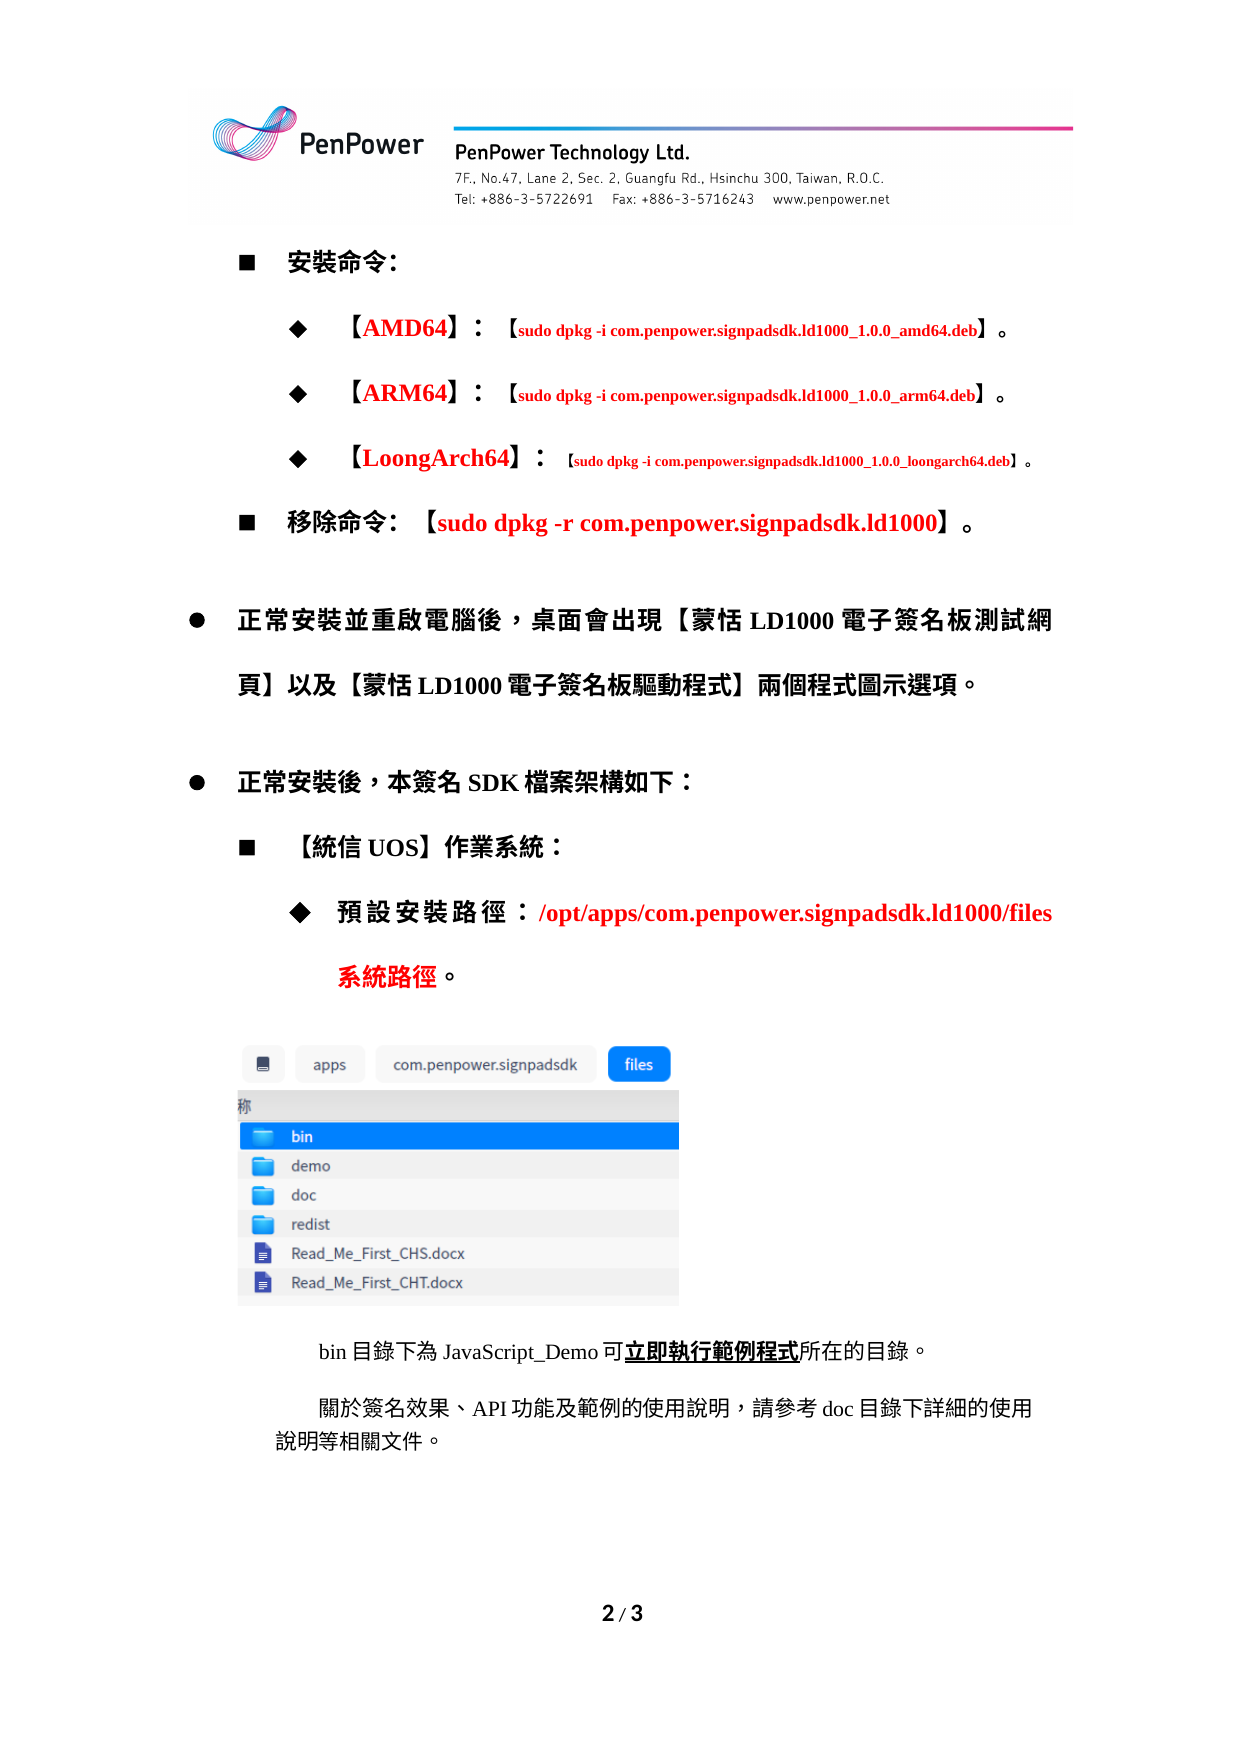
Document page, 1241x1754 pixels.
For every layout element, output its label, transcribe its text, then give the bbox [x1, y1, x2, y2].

list 正常安裝後，本簽名SDK檔案架構如下： [187, 748, 1053, 813]
text bin目錄下為JavaScript_Demo可立即執行範例程式所在的目錄。 [275, 1333, 953, 1366]
list 移除命令：【sudo dpkg -r com.penpower.signpadsdk.ld1000】。 [237, 488, 1053, 553]
title 關於簽名效果、API功能及範例的使用說明，請參考doc目錄下詳細的使用說明等相關文件。 [275, 1391, 1053, 1456]
list 【統信UOS】作業系統： [237, 813, 1053, 878]
list 【LoongArch64】：【sudo dpkg -i com.penpower.signpadsdk.ld1000_1.0.0_loongarch64.deb】。 [287, 423, 1053, 488]
list 正常安裝並重啟電腦後，桌面會出現【蒙恬LD1000電子簽名板測試網頁】以及【蒙恬LD1000電子簽名板驅動程式】兩個程式圖示選項。 [187, 586, 1053, 716]
list 【AMD64】：【sudo dpkg -i com.penpower.signpadsdk.ld1000_1.0.0_amd64.deb】。 [287, 293, 1053, 358]
list 安裝命令： [237, 228, 1053, 293]
picture [237, 1040, 679, 1306]
picture [187, 88, 1074, 225]
list 【ARM64】：【sudo dpkg -i com.penpower.signpadsdk.ld1000_1.0.0_arm64.deb】。 [287, 358, 1053, 423]
list 預設安裝路徑：/opt/apps/com.penpower.signpadsdk.ld1000/files系統路徑。 [287, 878, 1053, 1008]
